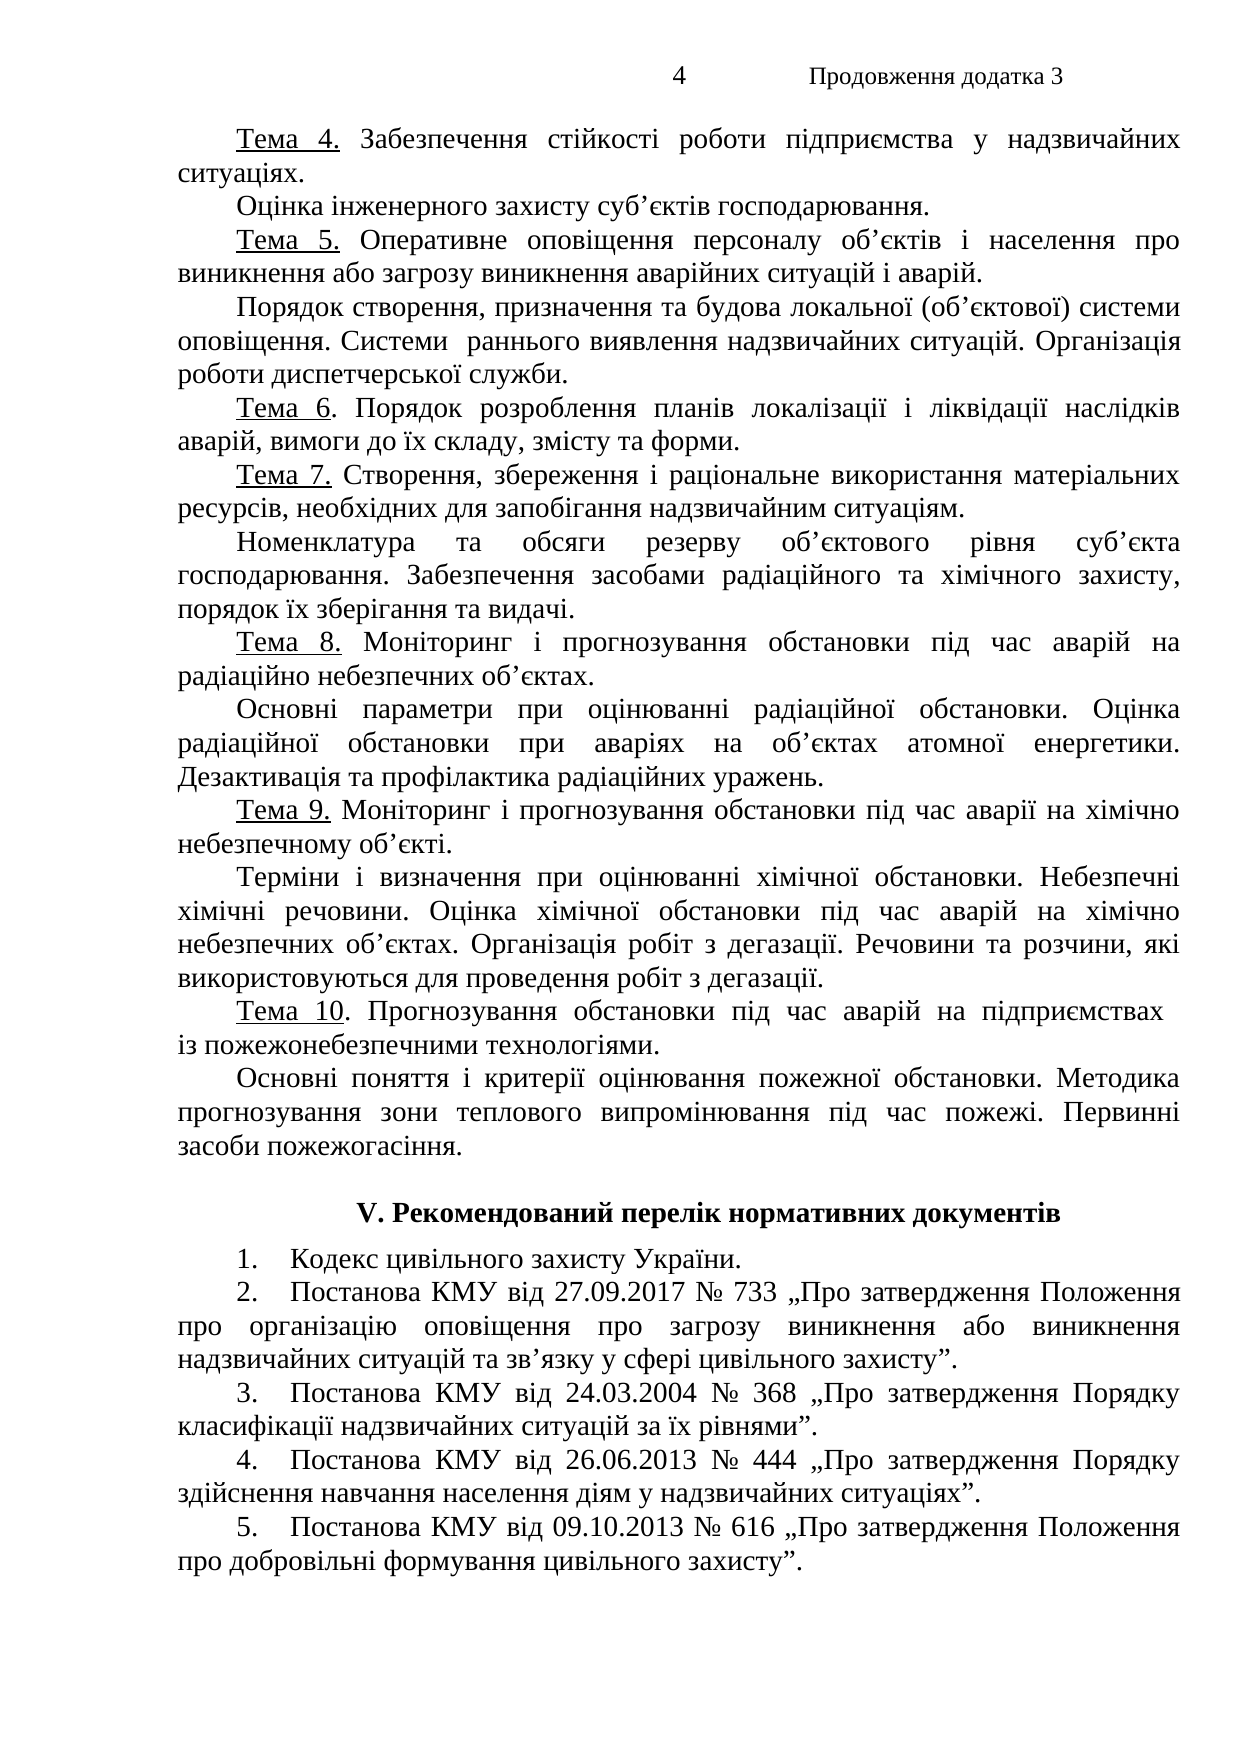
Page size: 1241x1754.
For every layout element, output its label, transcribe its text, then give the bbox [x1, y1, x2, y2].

text Тема 10. Прогнозування обстановки під час аварій на підприємствах із пожежонебезпечними технологіями. [177, 993, 1181, 1061]
text Основні параметри при оцінюванні радіаційної обстановки. Оцінка радіаційної обстановки при аваріях на об’єктах атомної енергетики. Дезактивація та профілактика радіаційних уражень. [177, 692, 1181, 792]
text Терміни і визначення при оцінюванні хімічної обстановки. Небезпечні хімічні речовини. Оцінка хімічної обстановки під час аварій на хімічно небезпечних об’єктах. Організація робіт з дегазації. Речовини та розчини, які використовуються для проведення робіт з дегазації. [177, 859, 1181, 993]
text Оцінка інженерного захисту суб’єктів господарювання. [177, 188, 1181, 222]
text Тема 9. Моніторинг і прогнозування обстановки під час аварії на хімічно небезпечному об’єкті. [177, 792, 1181, 859]
text Тема 8. Моніторинг і прогнозування обстановки під час аварій на радіаційно небезпечних об’єктах. [177, 624, 1181, 692]
text Тема 6. Порядок розроблення планів локалізації і ліквідації наслідків аварій, вимоги до їх складу, змісту та форми. [177, 390, 1181, 457]
list Постанова КМУ від 09.10.2013 № 616 „Про затвердження Положення про добровільні формування цивільного захисту”. [177, 1509, 1181, 1576]
text Тема 5. Оперативне оповіщення персоналу об’єктів і населення про виникнення або загрозу виникнення аварійних ситуацій і аварій. [177, 222, 1181, 289]
list Постанова КМУ від 24.03.2004 № 368 „Про затвердження Порядку класифікації надзвичайних ситуацій за їх рівнями”. [177, 1375, 1181, 1442]
text Номенклатура та обсяги резерву об’єктового рівня суб’єкта господарювання. Забезпечення засобами радіаційного та хімічного захисту, порядок їх зберігання та видачі. [177, 524, 1181, 624]
text Основні поняття і критерії оцінювання пожежної обстановки. Методика прогнозування зони теплового випромінювання під час пожежі. Первинні засоби пожежогасіння. [177, 1061, 1181, 1161]
text Тема 7. Створення, збереження і раціональне використання матеріальних ресурсів, необхідних для запобігання надзвичайним ситуаціям. [177, 457, 1181, 524]
list Постанова КМУ від 27.09.2017 № 733 „Про затвердження Положення про організацію оповіщення про загрозу виникнення або виникнення надзвичайних ситуацій та зв’язку у сфері цивільного захисту”. [177, 1274, 1181, 1375]
text Тема 4. Забезпечення стійкості роботи підприємства у надзвичайних ситуаціях. [177, 121, 1181, 188]
text Порядок створення, призначення та будова локальної (об’єктової) системи оповіщення. Системи раннього виявлення надзвичайних ситуацій. Організація роботи диспетчерської служби. [177, 289, 1181, 390]
list Постанова КМУ від 26.06.2013 № 444 „Про затвердження Порядку здійснення навчання населення діям у надзвичайних ситуаціях”. [177, 1442, 1181, 1509]
list Кодекс цивільного захисту України. [177, 1241, 1181, 1274]
text V. Рекомендований перелік нормативних документів [177, 1195, 1181, 1228]
